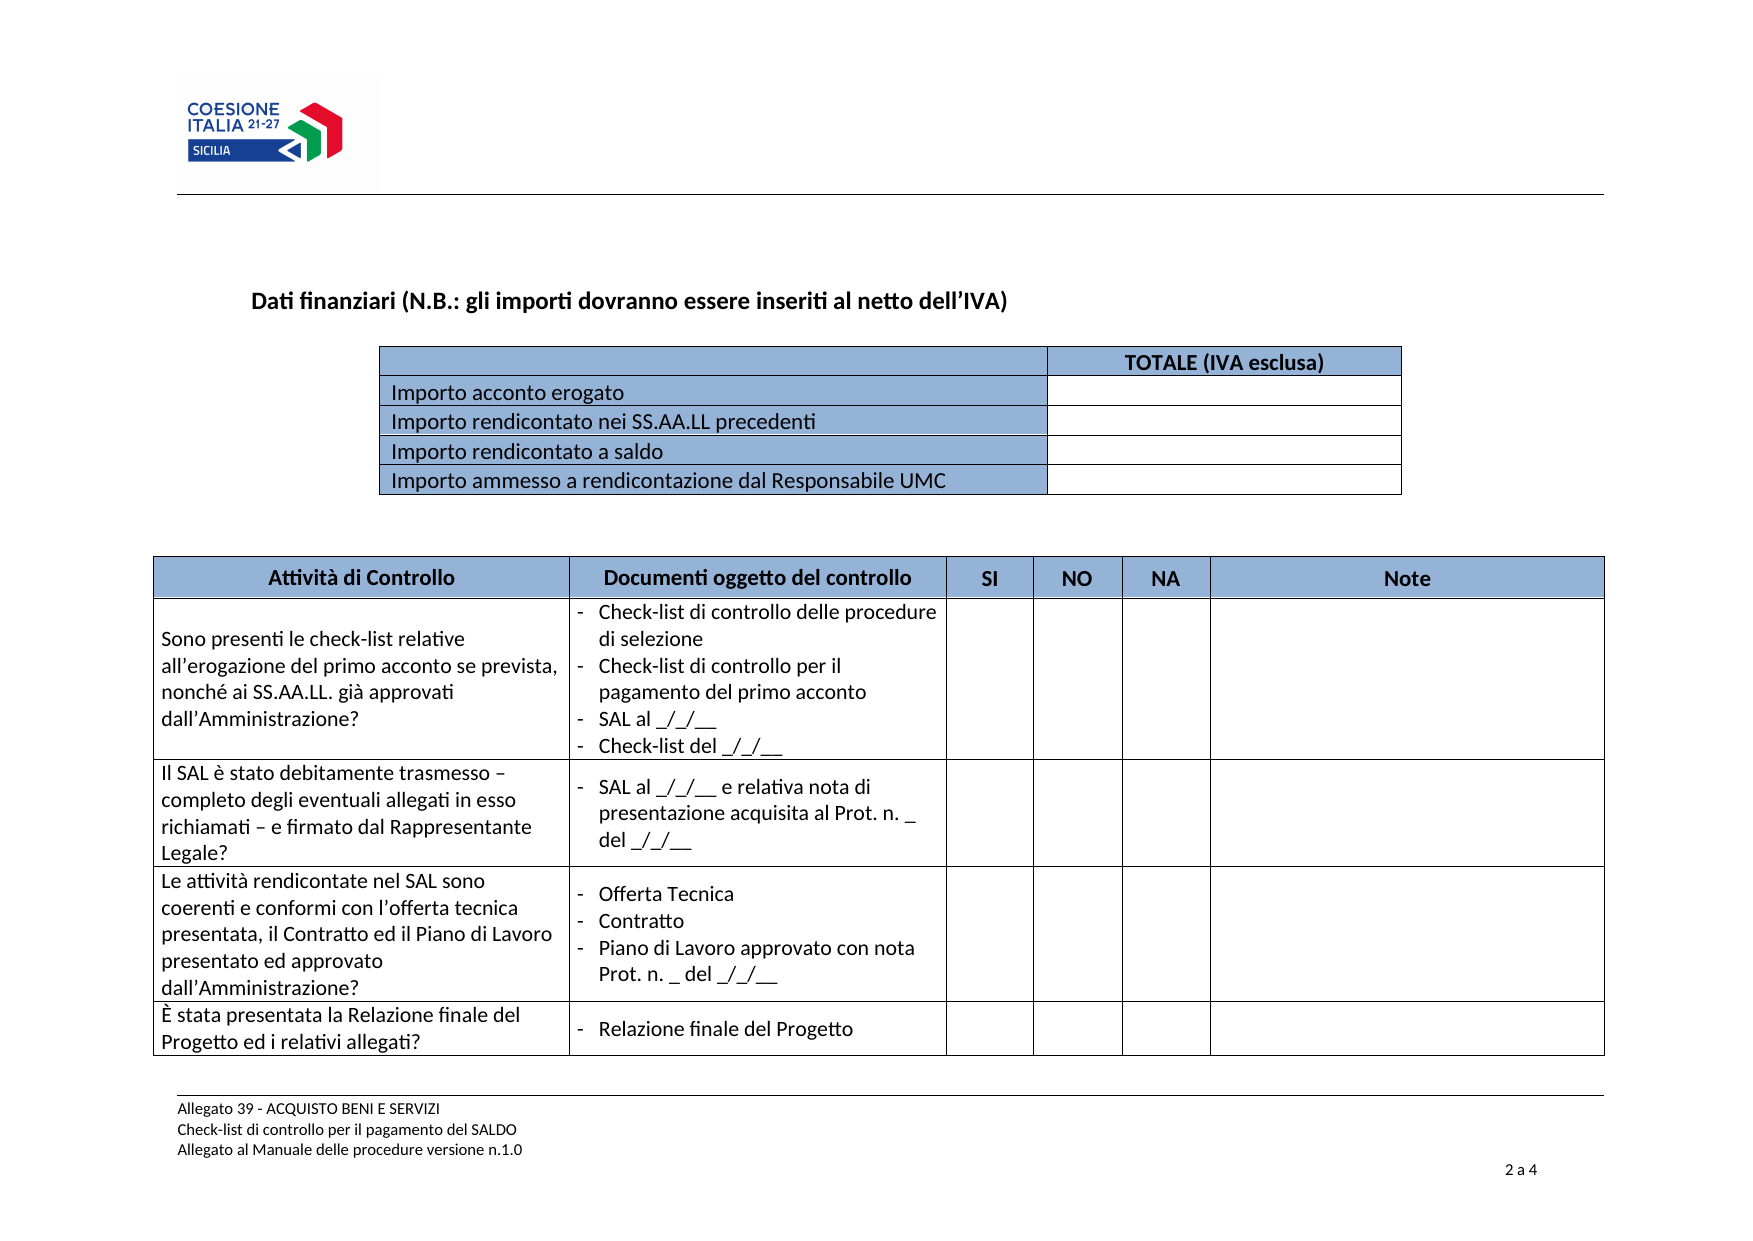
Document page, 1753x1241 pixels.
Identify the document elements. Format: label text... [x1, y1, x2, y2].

table_cell [1123, 867, 1210, 1001]
table_header Documenti oggetto del controllo [570, 557, 946, 597]
table_cell [1123, 599, 1210, 758]
table_cell Importo rendicontato a saldo [380, 436, 1047, 464]
table_cell [947, 1002, 1033, 1055]
table_cell [1211, 867, 1604, 1001]
table_cell [1211, 760, 1604, 866]
table_cell [947, 760, 1033, 866]
table_cell [1048, 465, 1401, 494]
table_cell Importo ammesso a rendicontazione dal Responsabile UMC [380, 465, 1047, 494]
table_cell Importo acconto erogato [380, 376, 1047, 405]
table_cell [1034, 760, 1122, 866]
table_cell [1034, 1002, 1122, 1055]
table_cell [1048, 376, 1401, 405]
table_header SI [947, 557, 1033, 597]
table_cell [1034, 867, 1122, 1001]
table_cell Sono presenti le check-list relative all’erogazione del primo acconto se prevista, nonché ai SS.AA.LL. già approvati dall’Amministrazione? [154, 599, 569, 758]
table_header NA [1123, 557, 1210, 597]
text Dati finanziari (N.B.: gli importi dovranno essere inseriti al netto dell’IVA) [148, 285, 1604, 315]
table_cell Importo rendicontato nei SS.AA.LL precedenti [380, 406, 1047, 434]
table_cell Check-list di controllo delle procedure di selezione Check-list di controllo per il pagamento del primo acconto SAL al _/_/__ Check-list del _/_/__ [570, 599, 946, 758]
table_cell [947, 867, 1033, 1001]
table_cell Le attività rendicontate nel SAL sono coerenti e conformi con l’offerta tecnica presentata, il Contratto ed il Piano di Lavoro presentato ed approvato dall’Amministrazione? [154, 867, 569, 1001]
table_cell [1034, 599, 1122, 758]
table_header TOTALE (IVA esclusa) [1048, 347, 1401, 375]
table_cell Relazione finale del Progetto [570, 1002, 946, 1055]
table_cell SAL al _/_/__ e relativa nota di presentazione acquisita al Prot. n. _ del _/_/__ [570, 760, 946, 866]
table_cell [947, 599, 1033, 758]
table_cell Il SAL è stato debitamente trasmesso – completo degli eventuali allegati in esso richiamati – e firmato dal Rappresentante Legale? [154, 760, 569, 866]
table_cell [1123, 760, 1210, 866]
table_cell [1048, 436, 1401, 464]
table_cell [1048, 406, 1401, 434]
table_cell Offerta Tecnica Contratto Piano di Lavoro approvato con nota Prot. n. _ del _/_/__ [570, 867, 946, 1001]
table_cell [1211, 1002, 1604, 1055]
table_cell [1123, 1002, 1210, 1055]
table_header [380, 347, 1047, 375]
table_header NO [1034, 557, 1122, 597]
table_header Attività di Controllo [154, 557, 569, 597]
picture [177, 73, 382, 192]
table_cell [1211, 599, 1604, 758]
table_header Note [1211, 557, 1604, 597]
table_cell È stata presentata la Relazione finale del Progetto ed i relativi allegati? [154, 1002, 569, 1055]
